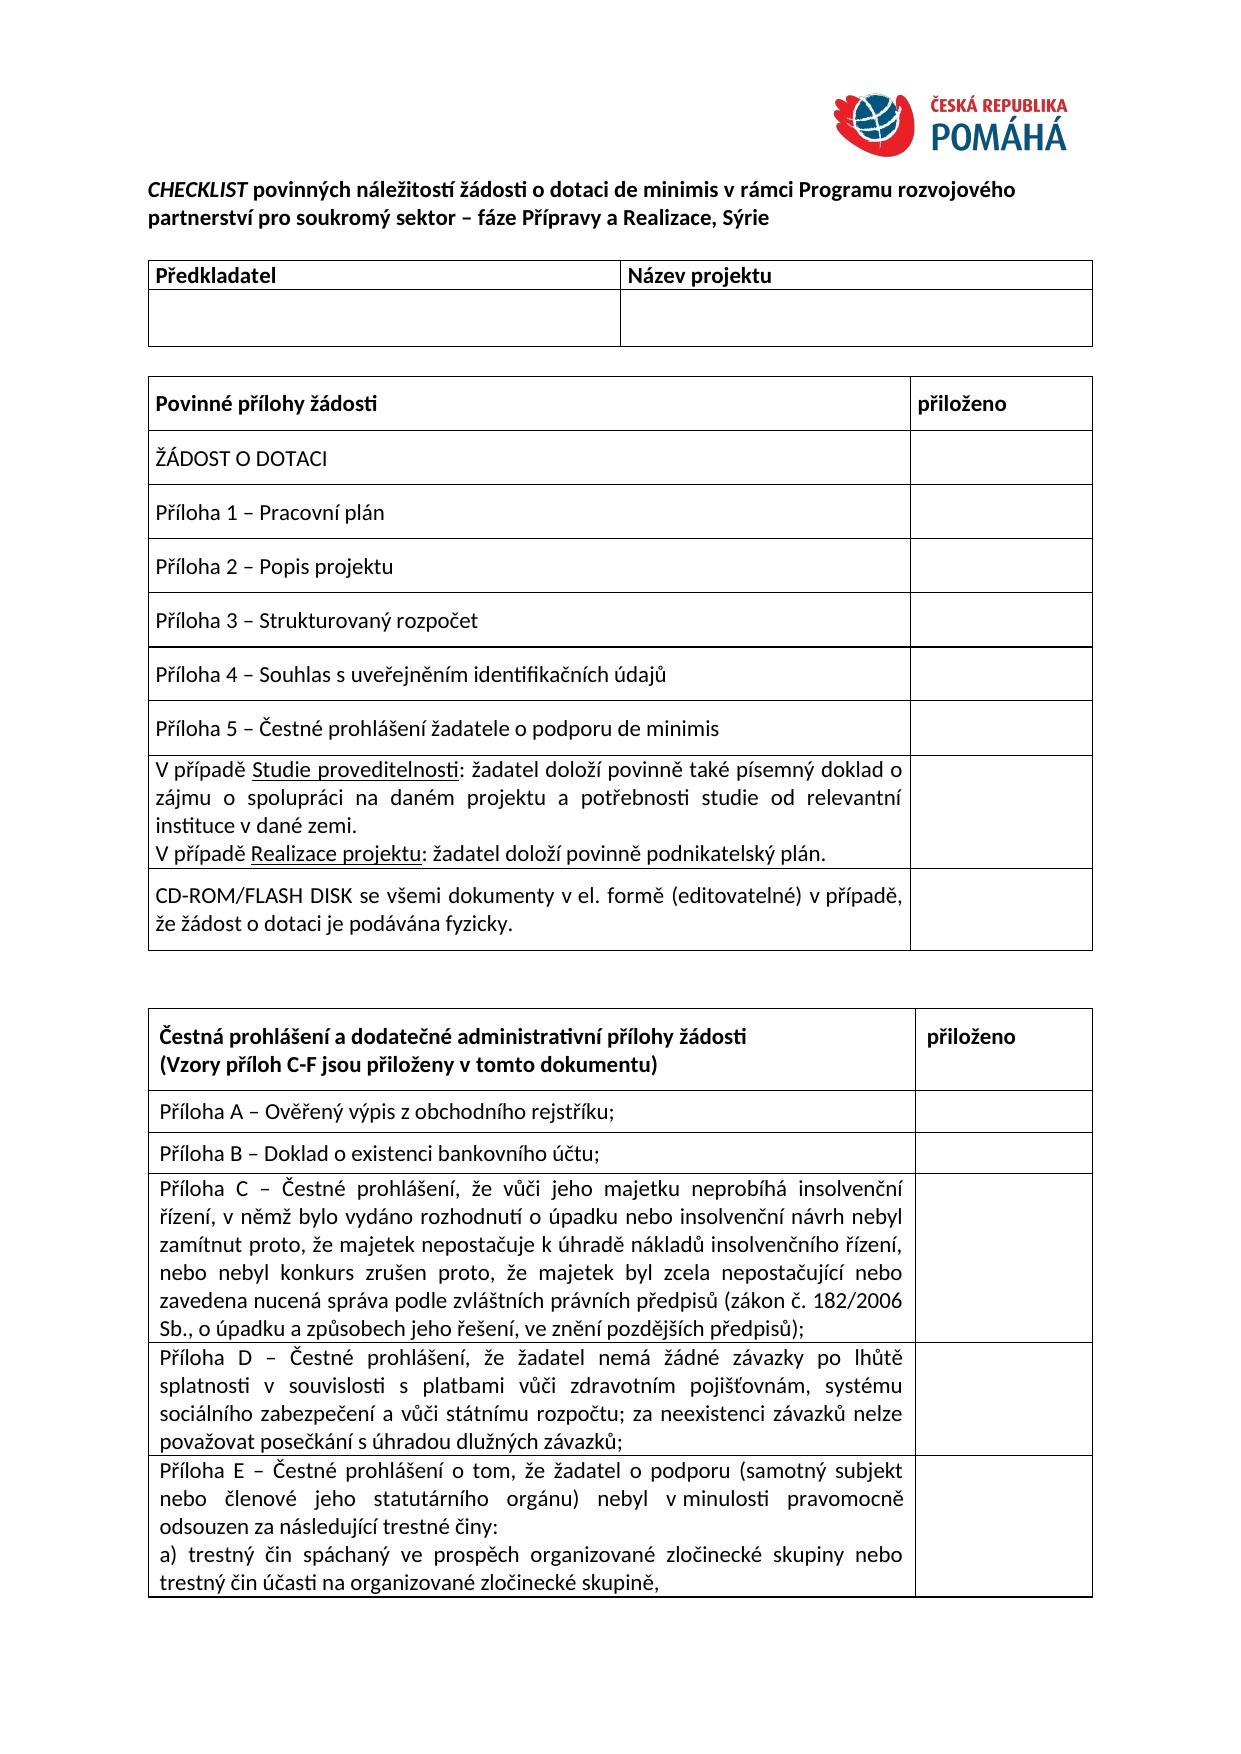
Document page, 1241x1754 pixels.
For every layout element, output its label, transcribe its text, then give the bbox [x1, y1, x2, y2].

table_cell [916, 1091, 1092, 1132]
table_cell [911, 539, 1092, 592]
table_cell [621, 290, 1092, 346]
table_cell [916, 1174, 1092, 1342]
table_cell Příloha B – Doklad o existenci bankovního účtu; [149, 1133, 915, 1173]
table_header Předkladatel [149, 261, 620, 289]
table_cell Příloha 1 – Pracovní plán [149, 485, 910, 538]
table_cell Příloha D – Čestné prohlášení, že žadatel nemá žádné závazky po lhůtě splatnosti v souvislosti s platbami vůči zdravotním pojišťovnám, systému sociálního zabezpečení a vůči státnímu rozpočtu; za neexistenci závazků nelze považovat posečkání s úhradou dlužných závazků; [149, 1343, 915, 1455]
table_cell [916, 1343, 1092, 1455]
table_cell [911, 485, 1092, 538]
table_cell Příloha 3 – Strukturovaný rozpočet [149, 593, 910, 646]
table_header přiloženo [911, 377, 1092, 430]
table_header Povinné přílohy žádosti [149, 377, 910, 430]
table_cell ŽÁDOST O DOTACI [149, 431, 910, 484]
table_header Název projektu [621, 261, 1092, 289]
subtitle CHECKLIST povinných náležitostí žádosti o dotaci de minimis v rámci Programu rozvojového partnerství pro soukromý sektor – fáze Přípravy a Realizace, Sýrie [148, 175, 1093, 231]
table_cell [911, 648, 1092, 700]
table_cell Příloha 2 – Popis projektu [149, 539, 910, 592]
table_cell V případě Studie proveditelnosti: žadatel doloží povinně také písemný doklad o zájmu o spolupráci na daném projektu a potřebnosti studie od relevantní instituce v dané zemi. V případě Realizace projektu: žadatel doloží povinně podnikatelský plán. [149, 756, 910, 868]
table_header Čestná prohlášení a dodatečné administrativní přílohy žádosti (Vzory příloh C-F jsou přiloženy v tomto dokumentu) [149, 1009, 915, 1090]
table_cell CD-ROM/FLASH DISK se všemi dokumenty v el. formě (editovatelné) v případě, že žádost o dotaci je podávána fyzicky. [149, 869, 910, 950]
table_cell [911, 593, 1092, 646]
table_cell [916, 1133, 1092, 1173]
table_cell [911, 869, 1092, 950]
table_cell [911, 701, 1092, 754]
table_cell [916, 1456, 1092, 1596]
table_cell [149, 290, 620, 346]
table_cell Příloha A – Ověřený výpis z obchodního rejstříku; [149, 1091, 915, 1132]
table_cell [911, 431, 1092, 484]
table_header přiloženo [916, 1009, 1092, 1090]
table_cell Příloha C – Čestné prohlášení, že vůči jeho majetku neprobíhá insolvenční řízení, v němž bylo vydáno rozhodnutí o úpadku nebo insolvenční návrh nebyl zamítnut proto, že majetek nepostačuje k úhradě nákladů insolvenčního řízení, nebo nebyl konkurs zrušen proto, že majetek byl zcela nepostačující nebo zavedena nucená správa podle zvláštních právních předpisů (zákon č. 182/2006 Sb., o úpadku a způsobech jeho řešení, ve znění pozdějších předpisů); [149, 1174, 915, 1342]
table_cell [911, 756, 1092, 868]
table_cell Příloha 5 – Čestné prohlášení žadatele o podporu de minimis [149, 701, 910, 754]
table_cell Příloha 4 – Souhlas s uveřejněním identifikačních údajů [149, 648, 910, 700]
picture [808, 73, 1093, 176]
